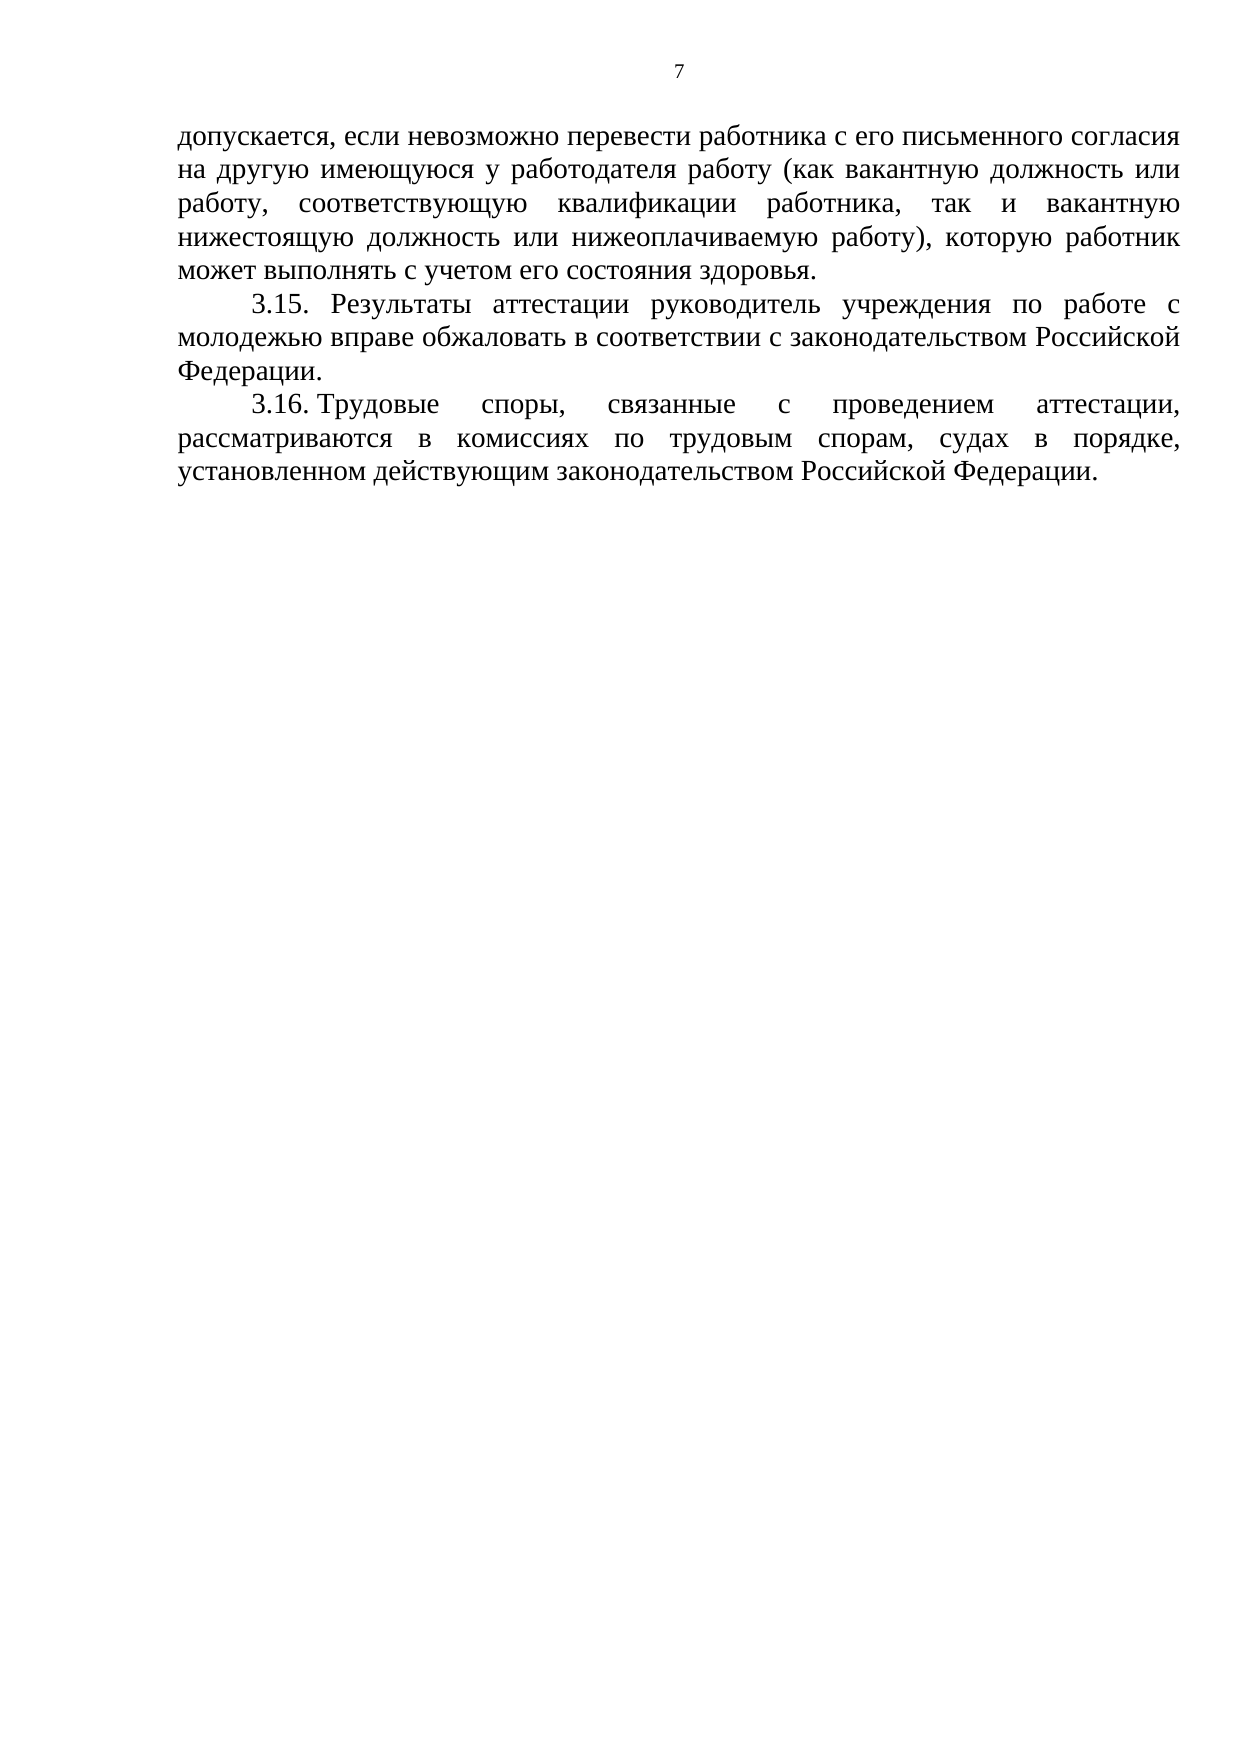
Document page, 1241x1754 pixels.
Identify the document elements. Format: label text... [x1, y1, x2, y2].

text 3.16. Трудовые споры, связанные с проведением аттестации, рассматриваются в комиссиях по трудовым спорам, судах в порядке, установленном действующим законодательством Российской Федерации. [177, 386, 1181, 487]
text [177, 118, 1181, 286]
text 3.15. Результаты аттестации руководитель учреждения по работе с молодежью вправе обжаловать в соответствии с законодательством Российской Федерации. [177, 286, 1181, 386]
